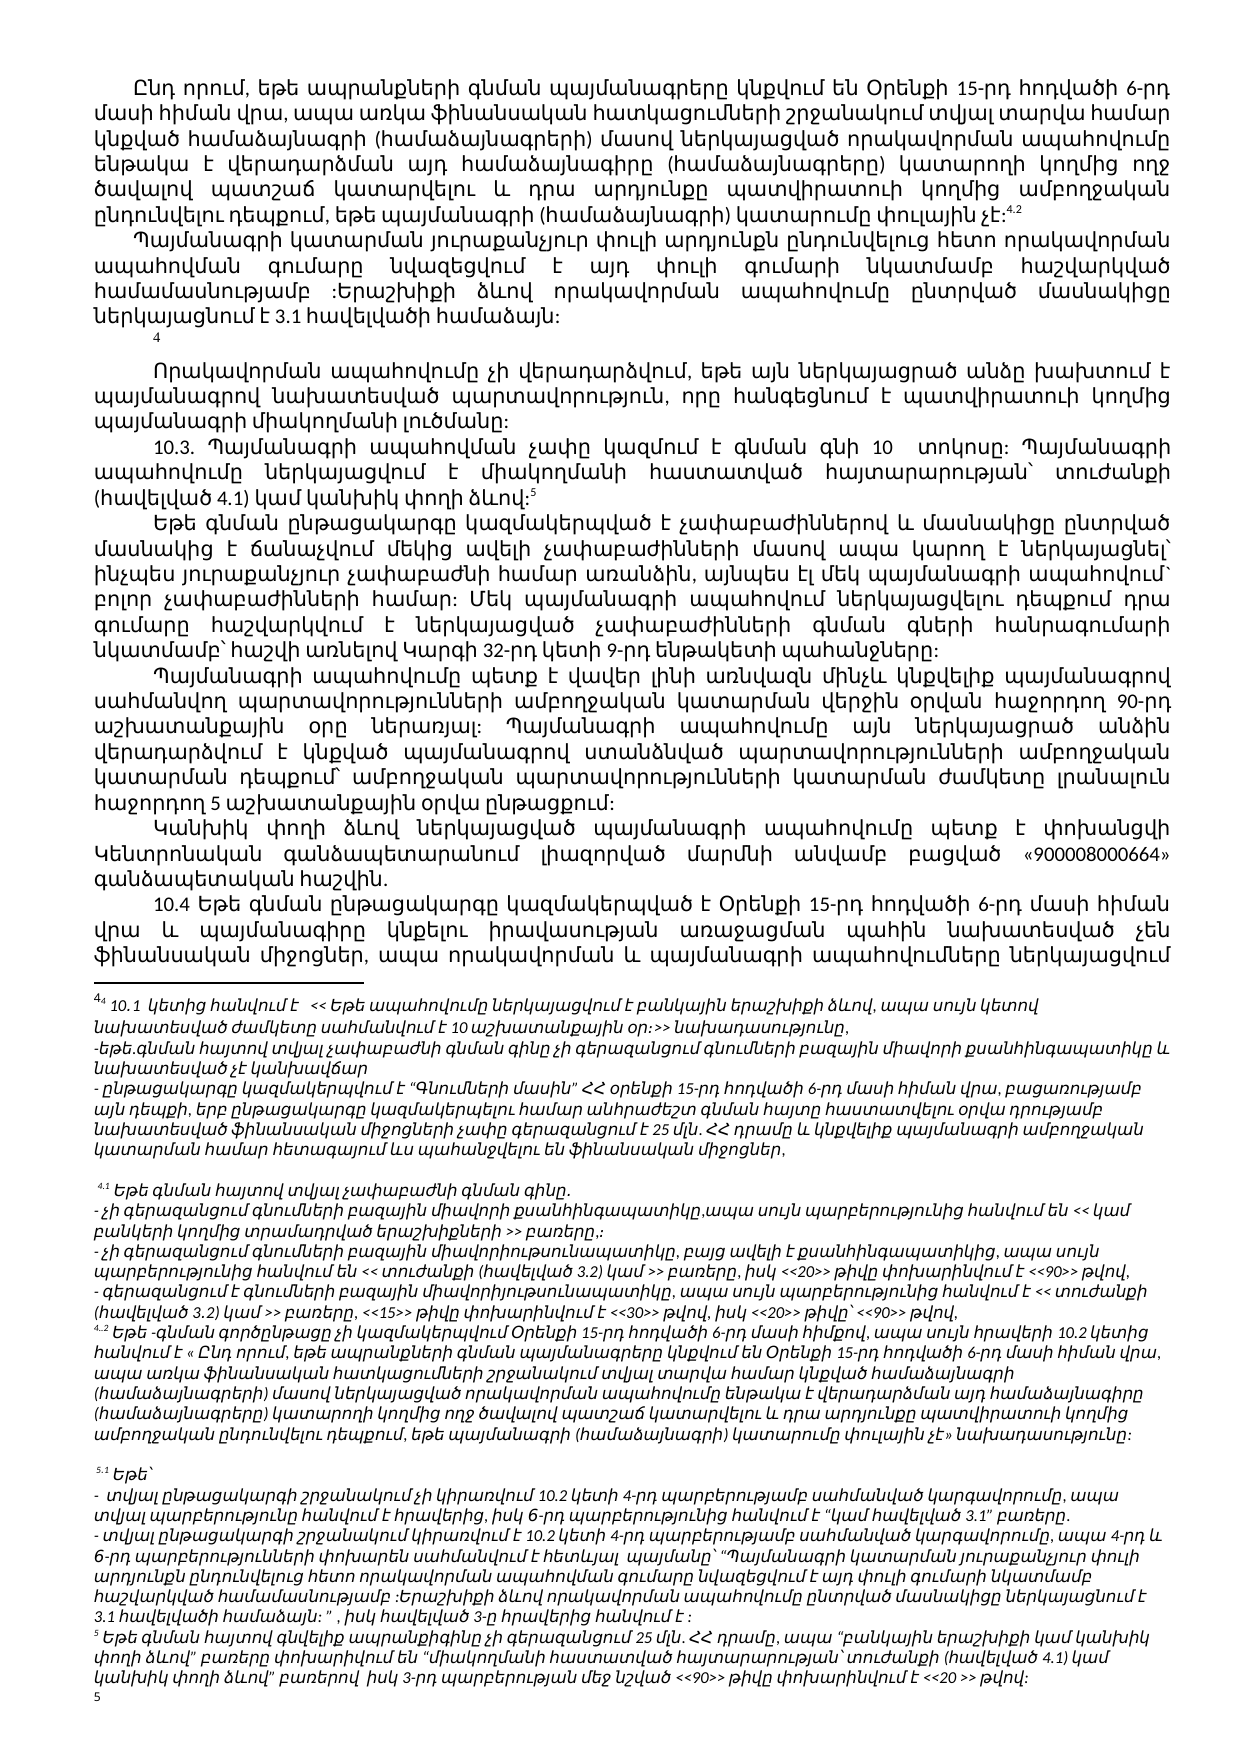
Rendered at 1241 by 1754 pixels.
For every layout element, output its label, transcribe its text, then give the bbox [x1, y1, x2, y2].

text Պայմանագրի ապահովումը պետք է վավեր լինի առնվազն մինչև կնքվելիք պայմանագրով սահմանվող պարտավորությունների ամբողջական կատարման վերջին օրվան հաջորդող 90-րդ աշխատանքային օրը ներառյալ: Պայմանագրի ապահովումը այն ներկայացրած անձին վերադարձվում է կնքված պայմանագրով ստանձնված պարտավորությունների ամբողջական կատարման դեպքում՝ ամբողջական պարտավորությունների կատարման ժամկետը լրանալուն հաջորդող 5 աշխատանքային օրվա ընթացքում: [94, 663, 1171, 815]
text Որակավորման ապահովումը չի վերադարձվում, եթե այն ներկայացրած անձը խախտում է պայմանագրով նախատեսված պարտավորություն, որը հանգեցնում է պատվիրատուի կողմից պայմանագրի միակողմանի լուծմանը: [94, 358, 1171, 434]
text Ընդ որում, եթե ապրանքների գնման պայմանագրերը կնքվում են Օրենքի 15-րդ հոդվածի 6-րդ մասի հիման վրա, ապա առկա ֆինանսական հատկացումների շրջանակում տվյալ տարվա համար կնքված համաձայնագրի (համաձայնագրերի) մասով ներկայացված որակավորման ապահովումը ենթակա է վերադարձման այդ համաձայնագիրը (համաձայնագրերը) կատարողի կողմից ողջ ծավալով պատշաճ կատարվելու և դրա արդյունքը պատվիրատուի կողմից ամբողջական ընդունվելու դեպքում, եթե պայմանագրի (համաձայնագրի) կատարումը փուլային չէ:4.2 [94, 75, 1171, 227]
text 10.3. Պայմանագրի ապահովման չափը կազմում է գնման գնի 10 տոկոսը: Պայմանագրի ապահովումը ներկայացվում է միակողմանի հաստատված հայտարարության՝ տուժանքի (հավելված 4.1) կամ կանխիկ փողի ձևով: [94, 434, 1171, 510]
text Կանխիկ փողի ձևով ներկայացված պայմանագրի ապահովումը պետք է փոխանցվի Կենտրոնական գանձապետարանում լիազորված մարմնի անվամբ բացված «900008000664» գանձապետական հաշվին. [94, 815, 1171, 892]
text Եթե գնման ընթացակարգը կազմակերպված է չափաբաժիններով և մասնակիցը ընտրված մասնակից է ճանաչվում մեկից ավելի չափաբաժինների մասով ապա կարող է ներկայացնել՝ ինչպես յուրաքանչյուր չափաբաժնի համար առանձին, այնպես էլ մեկ պայմանագրի ապահովում` բոլոր չափաբաժինների համար: Մեկ պայմանագրի ապահովում ներկայացվելու դեպքում դրա գումարը հաշվարկվում է ներկայացված չափաբաժինների գնման գների հանրագումարի նկատմամբ՝ հաշվի առնելով Կարգի 32-րդ կետի 9-րդ ենթակետի պահանջները: [94, 510, 1171, 663]
text Պայմանագրի կատարման յուրաքանչյուր փուլի արդյունքն ընդունվելուց հետո որակավորման ապահովման գումարը նվազեցվում է այդ փուլի գումարի նկատմամբ հաշվարկված համամասնությամբ :Երաշխիքի ձևով որակավորման ապահովումը ընտրված մասնակիցը ներկայացնում է 3.1 հավելվածի համաձայն: [94, 227, 1171, 329]
text 10.4 Եթե գնման ընթացակարգը կազմակերպված է Օրենքի 15-րդ հոդվածի 6-րդ մասի հիման վրա և պայմանագիրը կնքելու իրավասության առաջացման պահին նախատեսված չեն ֆինանսական միջոցներ, ապա որակավորման և պայմանագրի ապահովումները ներկայացվում են միակողմանի հաստատված հայտարարության` տուժանքի կամ կանխիկ փողի ձևով: Եթե պայմանագիրը կնքելու իրավասության առաջացման պահին՝ [94, 892, 1171, 968]
